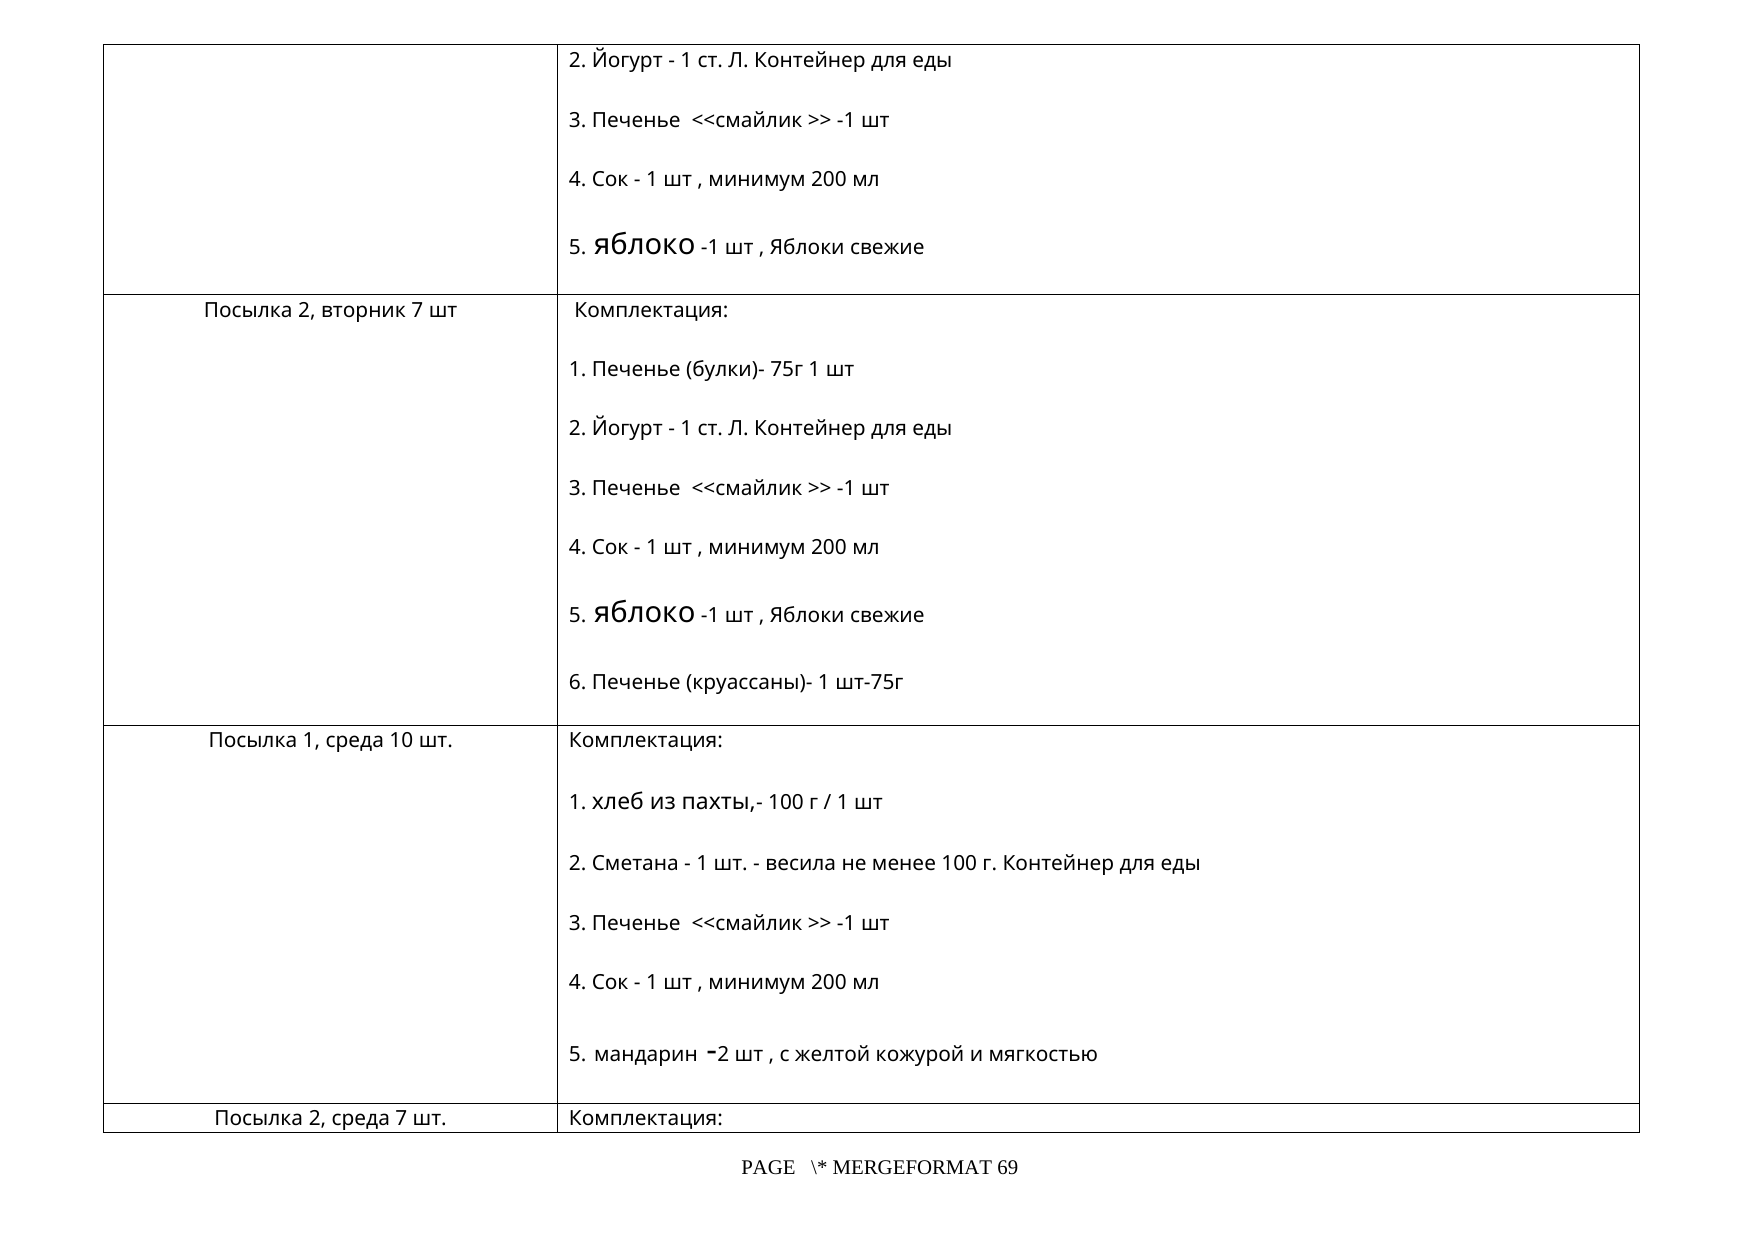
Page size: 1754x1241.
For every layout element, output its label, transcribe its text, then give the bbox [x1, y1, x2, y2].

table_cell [104, 45, 557, 294]
table_cell Комплектация: 1. Печенье (булки)- 75г 1 шт 2. Йогурт - 1 ст. Л. Контейнер для еды 3. Печенье <<смайлик >> -1 шт 4. Сок - 1 шт , минимум 200 мл 5. яблоко -1 шт , Яблоки свежие 6. Печенье (круассаны)- 1 шт-75г [558, 295, 1639, 724]
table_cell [104, 1104, 557, 1132]
table_cell Посылка 2, вторник 7 шт [104, 295, 557, 724]
table_cell Посылка 1, среда 10 шт. [104, 726, 557, 1102]
table_cell Комплектация: 1. хлеб из пахты,- 100 г / 1 шт 2. Сметана - 1 шт. - весила не менее 100 г. Контейнер для еды 3. Печенье <<смайлик >> -1 шт 4. Сок - 1 шт , минимум 200 мл 5. мандарин -2 шт , с желтой кожурой и мягкостью [558, 726, 1639, 1102]
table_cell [558, 1104, 1639, 1132]
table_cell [558, 45, 1639, 294]
